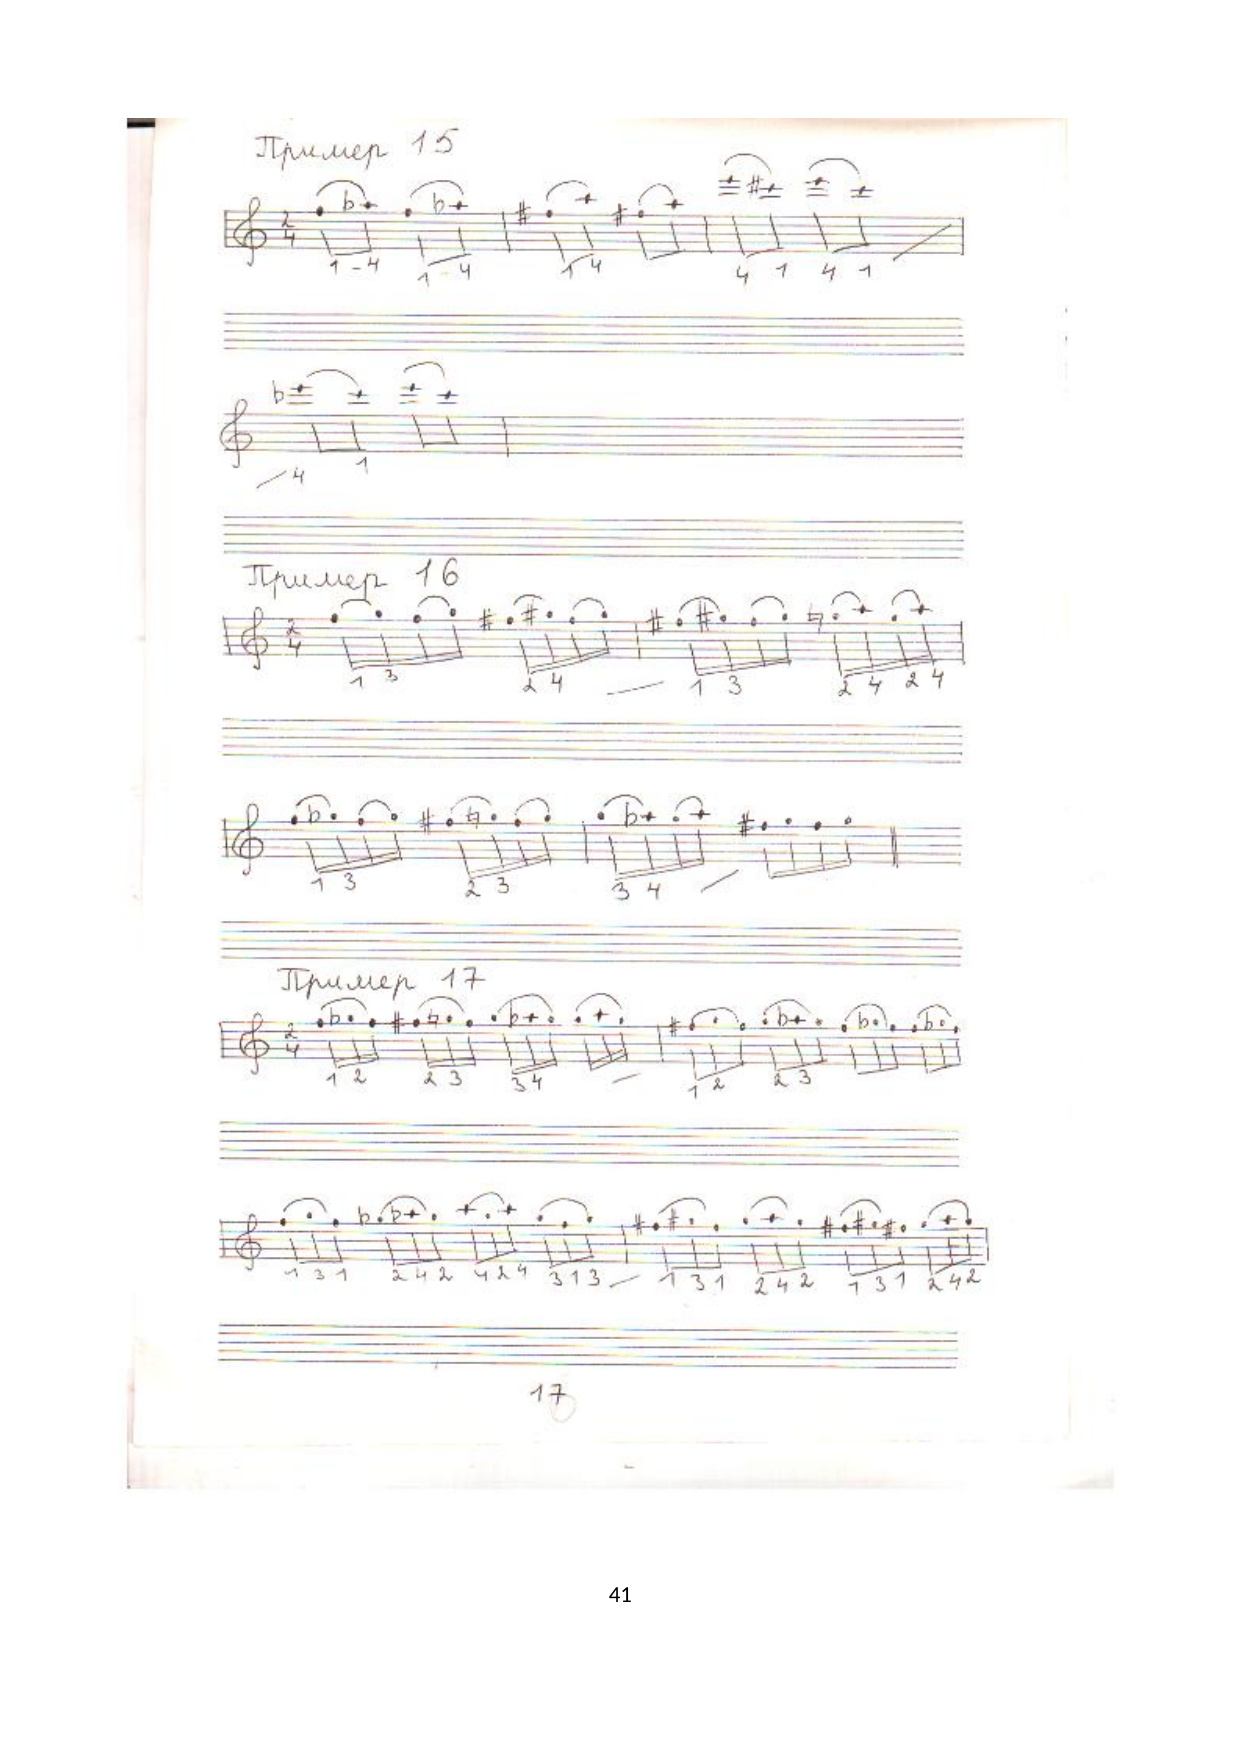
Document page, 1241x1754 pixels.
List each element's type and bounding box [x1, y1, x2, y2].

picture [118, 118, 1122, 1500]
